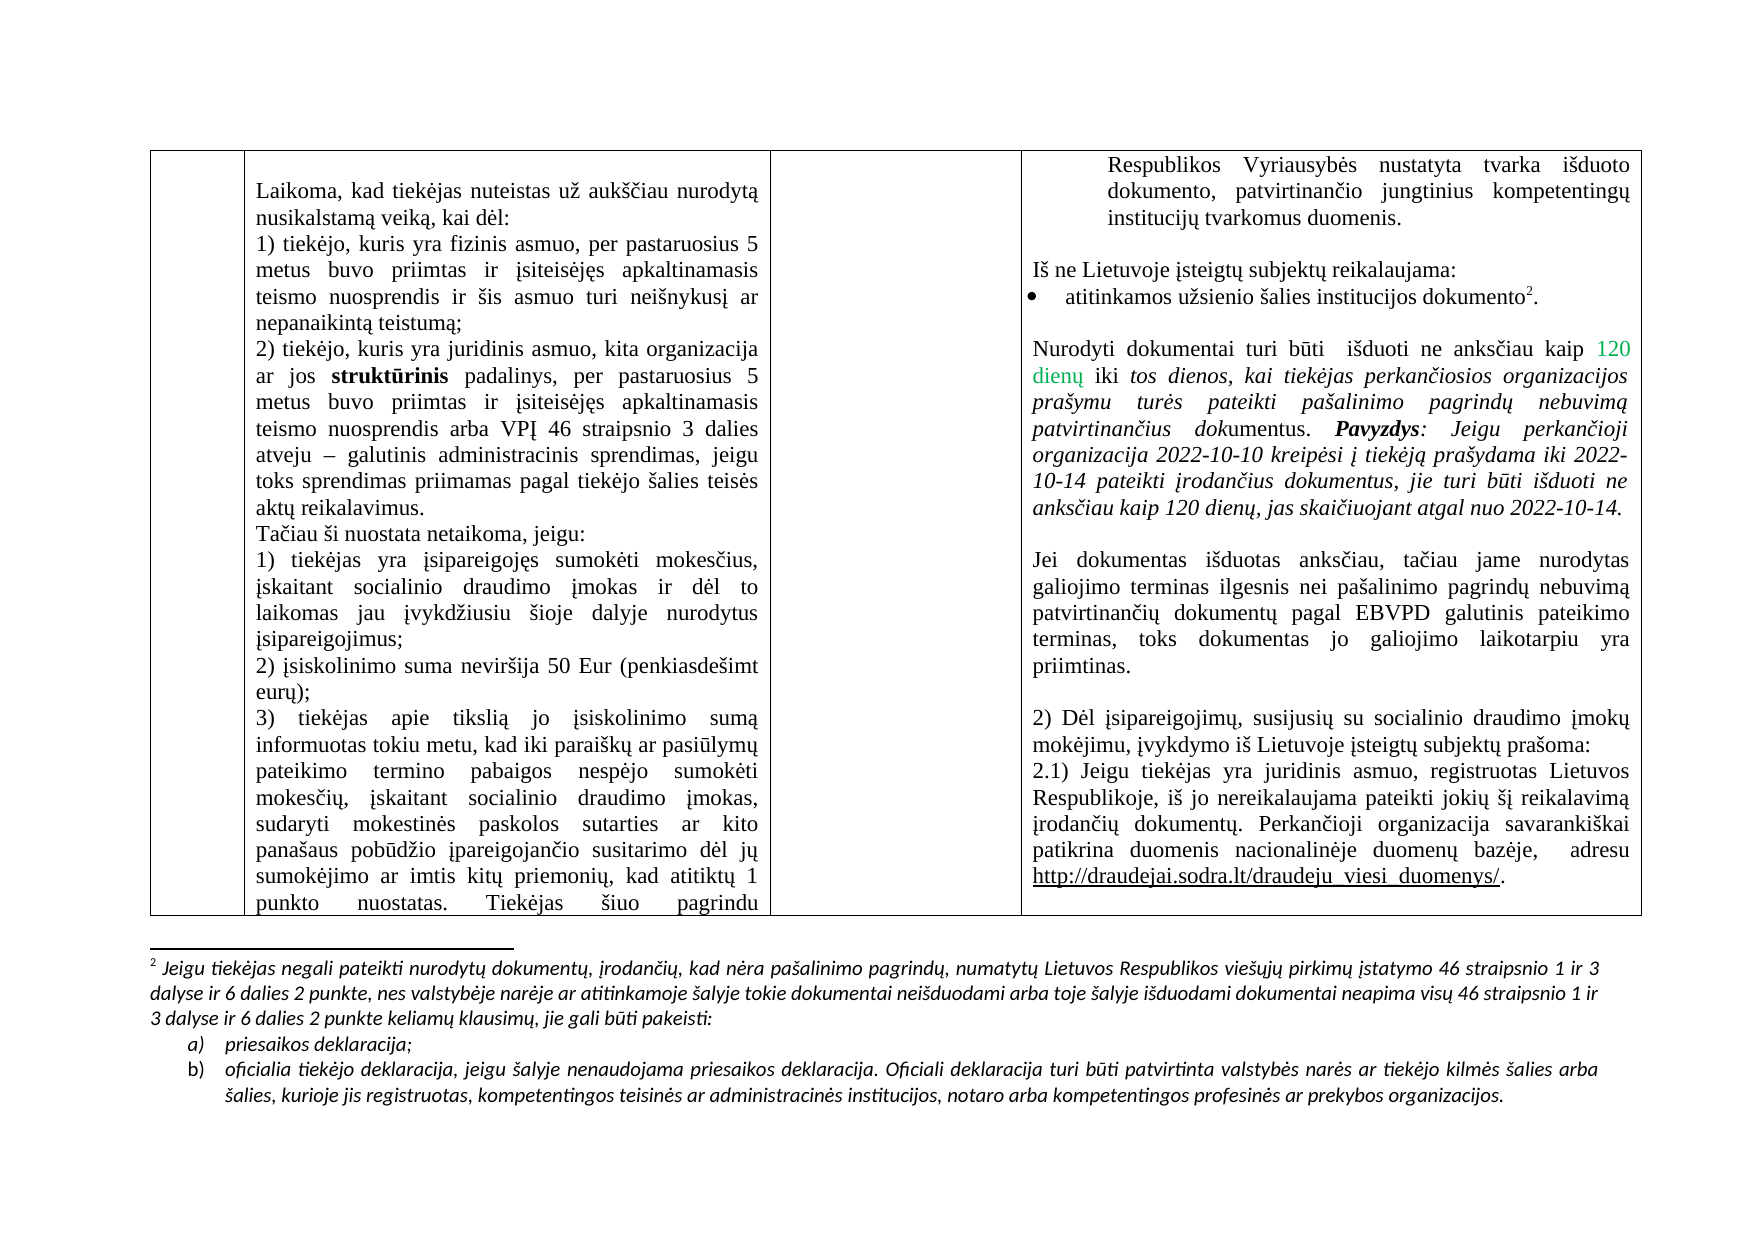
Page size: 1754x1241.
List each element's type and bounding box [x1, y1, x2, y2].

table_cell [1022, 151, 1641, 915]
table_cell [151, 151, 244, 915]
table_cell [771, 151, 1021, 915]
table_cell [245, 151, 770, 915]
